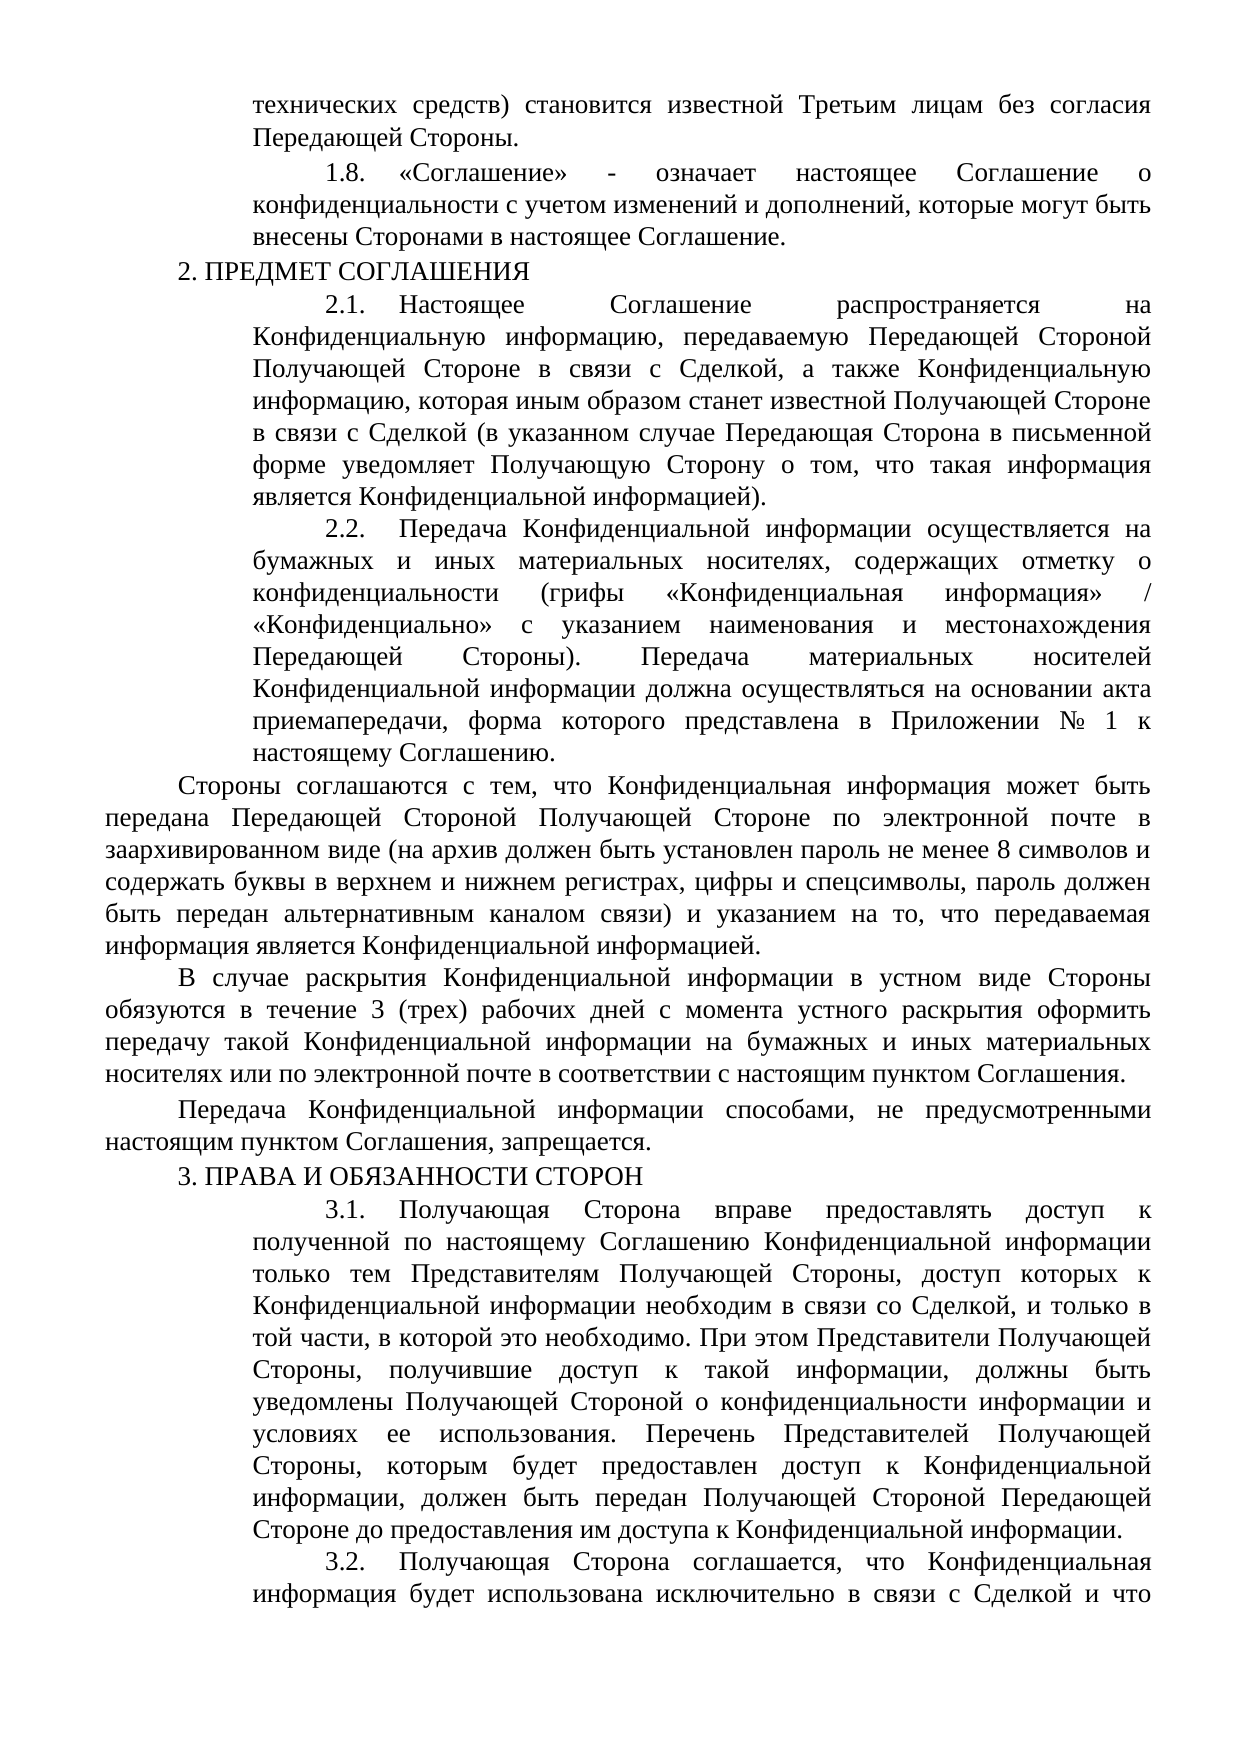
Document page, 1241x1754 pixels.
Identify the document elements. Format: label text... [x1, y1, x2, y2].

text В случае раскрытия Конфиденциальной информации в устном виде Стороны обязуются в течение 3 (трех) рабочих дней с момента устного раскрытия оформить передачу такой Конфиденциальной информации на бумажных и иных материальных носителях или по электронной почте в соответствии с настоящим пунктом Соглашения. [105, 961, 1152, 1088]
list Получающая Сторона вправе предоставлять доступ к полученной по настоящему Соглашению Конфиденциальной информации только тем Представителям Получающей Стороны, доступ которых к Конфиденциальной информации необходим в связи со Сделкой, и только в той части, в которой это необходимо. При этом Представители Получающей Стороны, получившие доступ к такой информации, должны быть уведомлены Получающей Стороной о конфиденциальности информации и условиях ее использования. Перечень Представителей Получающей Стороны, которым будет предоставлен доступ к Конфиденциальной информации, должен быть передан Получающей Стороной Передающей Стороне до предоставления им доступа к Конфиденциальной информации. [252, 1193, 1152, 1544]
list Передача Конфиденциальной информации осуществляется на бумажных и иных материальных носителях, содержащих отметку о конфиденциальности (грифы «Конфиденциальная информация» / «Конфиденциально» с указанием наименования и местонахождения Передающей Стороны). Передача материальных носителей Конфиденциальной информации должна осуществляться на основании акта приемапередачи, форма которого представлена в Приложении № 1 к настоящему Соглашению. [252, 512, 1152, 767]
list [252, 89, 1152, 152]
text Передача Конфиденциальной информации способами, не предусмотренными настоящим пунктом Соглашения, запрещается. [105, 1093, 1152, 1156]
list ПРЕДМЕТ СОГЛАШЕНИЯ [177, 255, 1152, 287]
list Настоящее Соглашение распространяется на Конфиденциальную информацию, передаваемую Передающей Стороной Получающей Стороне в связи с Сделкой, а также Конфиденциальную информацию, которая иным образом станет известной Получающей Стороне в связи с Сделкой (в указанном случае Передающая Сторона в письменной форме уведомляет Получающую Сторону о том, что такая информация является Конфиденциальной информацией). [252, 288, 1152, 512]
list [252, 1545, 1152, 1608]
list «Соглашение» - означает настоящее Соглашение о конфиденциальности с учетом изменений и дополнений, которые могут быть внесены Сторонами в настоящее Соглашение. [252, 156, 1152, 251]
list ПРАВА И ОБЯЗАННОСТИ СТОРОН [177, 1160, 1152, 1191]
text Стороны соглашаются с тем, что Конфиденциальная информация может быть передана Передающей Стороной Получающей Стороне по электронной почте в заархивированном виде (на архив должен быть установлен пароль не менее 8 символов и содержать буквы в верхнем и нижнем регистрах, цифры и спецсимволы, пароль должен быть передан альтернативным каналом связи) и указанием на то, что передаваемая информация является Конфиденциальной информацией. [105, 769, 1152, 960]
